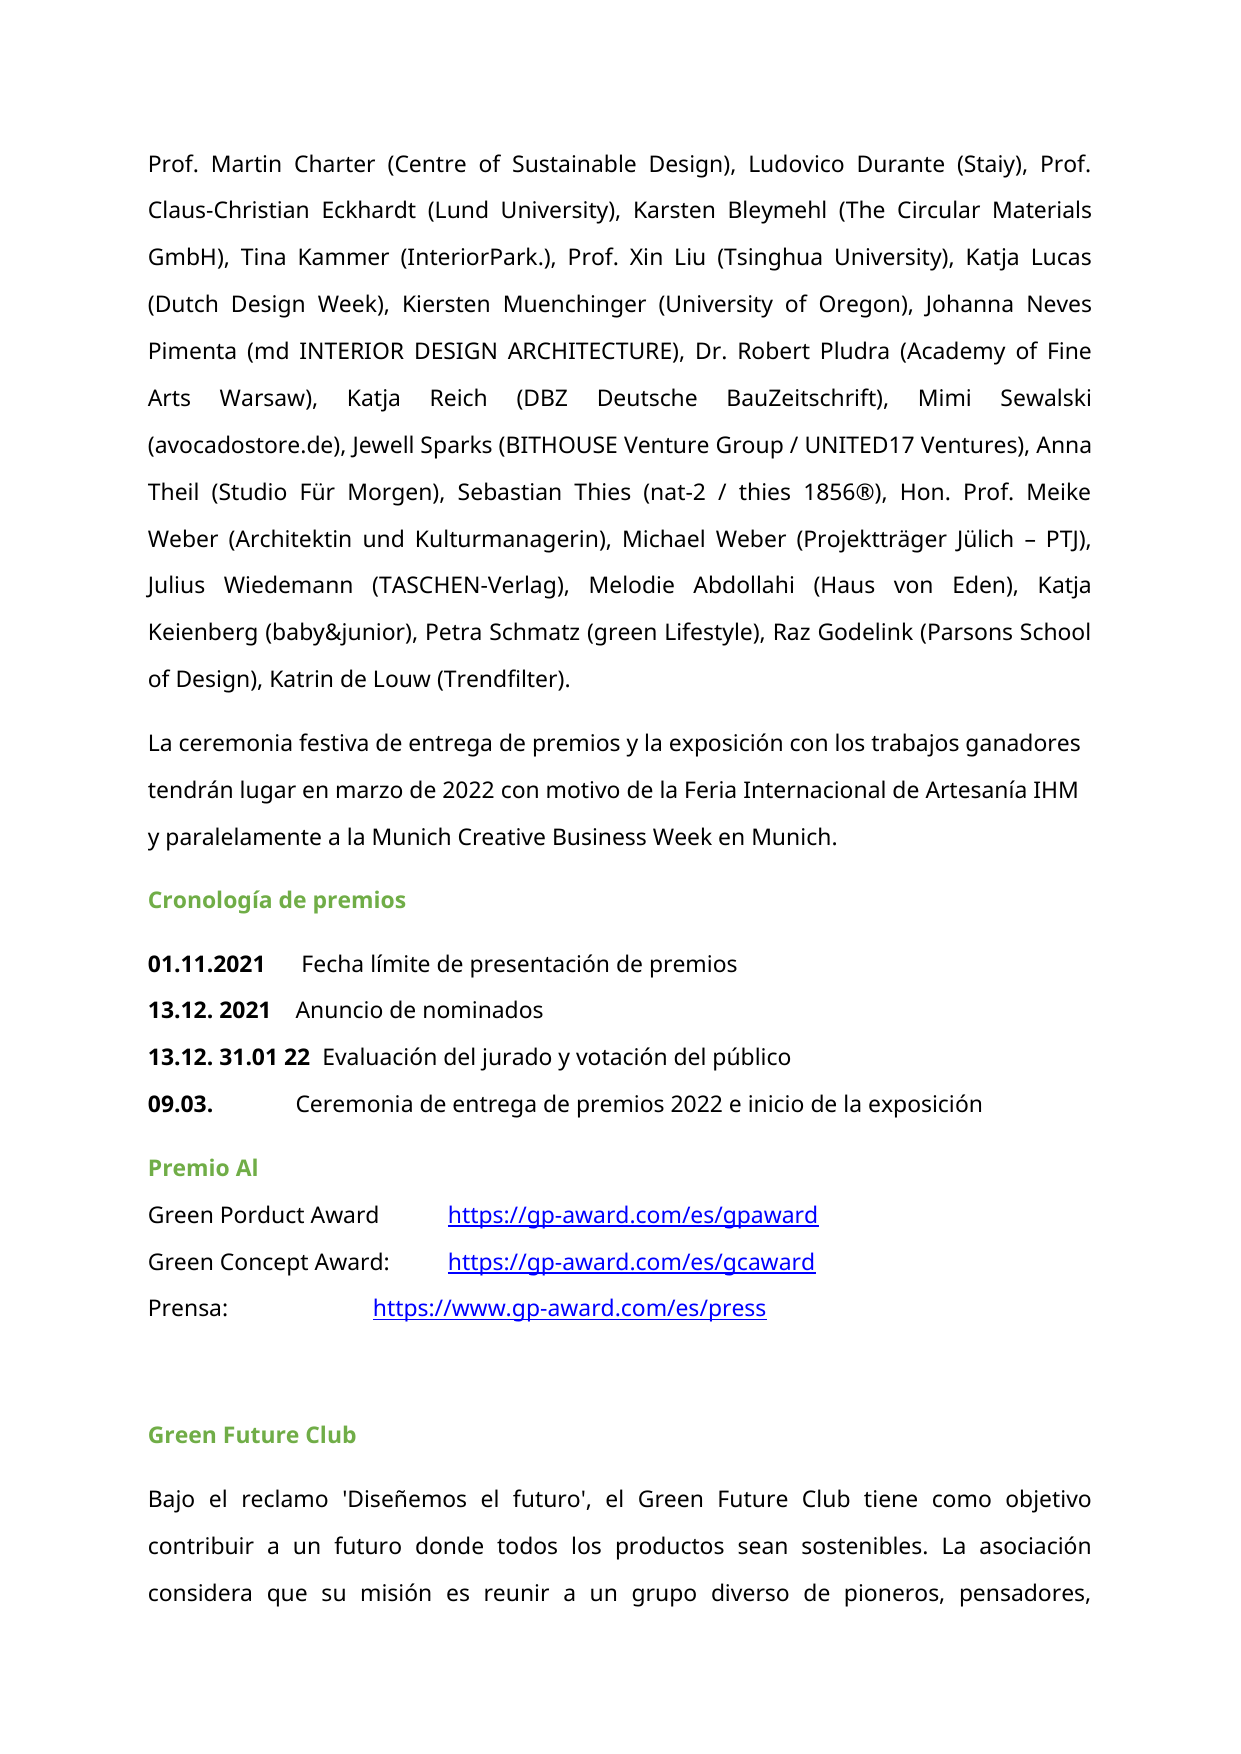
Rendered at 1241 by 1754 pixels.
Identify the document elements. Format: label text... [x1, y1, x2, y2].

text 01.11.2021 Fecha límite de presentación de premios 13.12. 2021 Anuncio de nominados 13.12. 31.01 22 Evaluación del jurado y votación del público 09.03. Ceremonia de entrega de premios 2022 e inicio de la exposición [148, 948, 1093, 1119]
text Premio Al Green Porduct Award https://gp-award.com/es/gpaward Green Concept Award: https://gp-award.com/es/gcaward Prensa: https://www.gp-award.com/es/press [148, 1152, 1093, 1324]
text Prof. Martin Charter (Centre of Sustainable Design), Ludovico Durante (Staiy), Prof. Claus-Christian Eckhardt (Lund University), Karsten Bleymehl (The Circular Materials GmbH), Tina Kammer (InteriorPark.), Prof. Xin Liu (Tsinghua University), Katja Lucas (Dutch Design Week), Kiersten Muenchinger (University of Oregon), Johanna Neves Pimenta (md INTERIOR DESIGN ARCHITECTURE), Dr. Robert Pludra (Academy of Fine Arts Warsaw), Katja Reich (DBZ Deutsche BauZeitschrift), Mimi Sewalski (avocadostore.de), Jewell Sparks (BITHOUSE Venture Group / UNITED17 Ventures), Anna Theil (Studio Für Morgen), Sebastian Thies (nat-2 / thies 1856®), Hon. Prof. Meike Weber (Architektin und Kulturmanagerin), Michael Weber (Projektträger Jülich – PTJ), Julius Wiedemann (TASCHEN-Verlag), Melodie Abdollahi (Haus von Eden), Katja Keienberg (baby&junior), Petra Schmatz (green Lifestyle), Raz Godelink (Parsons School of Design), Katrin de Louw (Trendfilter). [148, 148, 1093, 694]
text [148, 1483, 1093, 1608]
text Green Future Club [148, 1419, 1093, 1451]
text Cronología de premios [148, 884, 1093, 915]
text La ceremonia festiva de entrega de premios y la exposición con los trabajos ganadores tendrán lugar en marzo de 2022 con motivo de la Feria Internacional de Artesanía IHM y paralelamente a la Munich Creative Business Week en Munich. [148, 727, 1093, 852]
